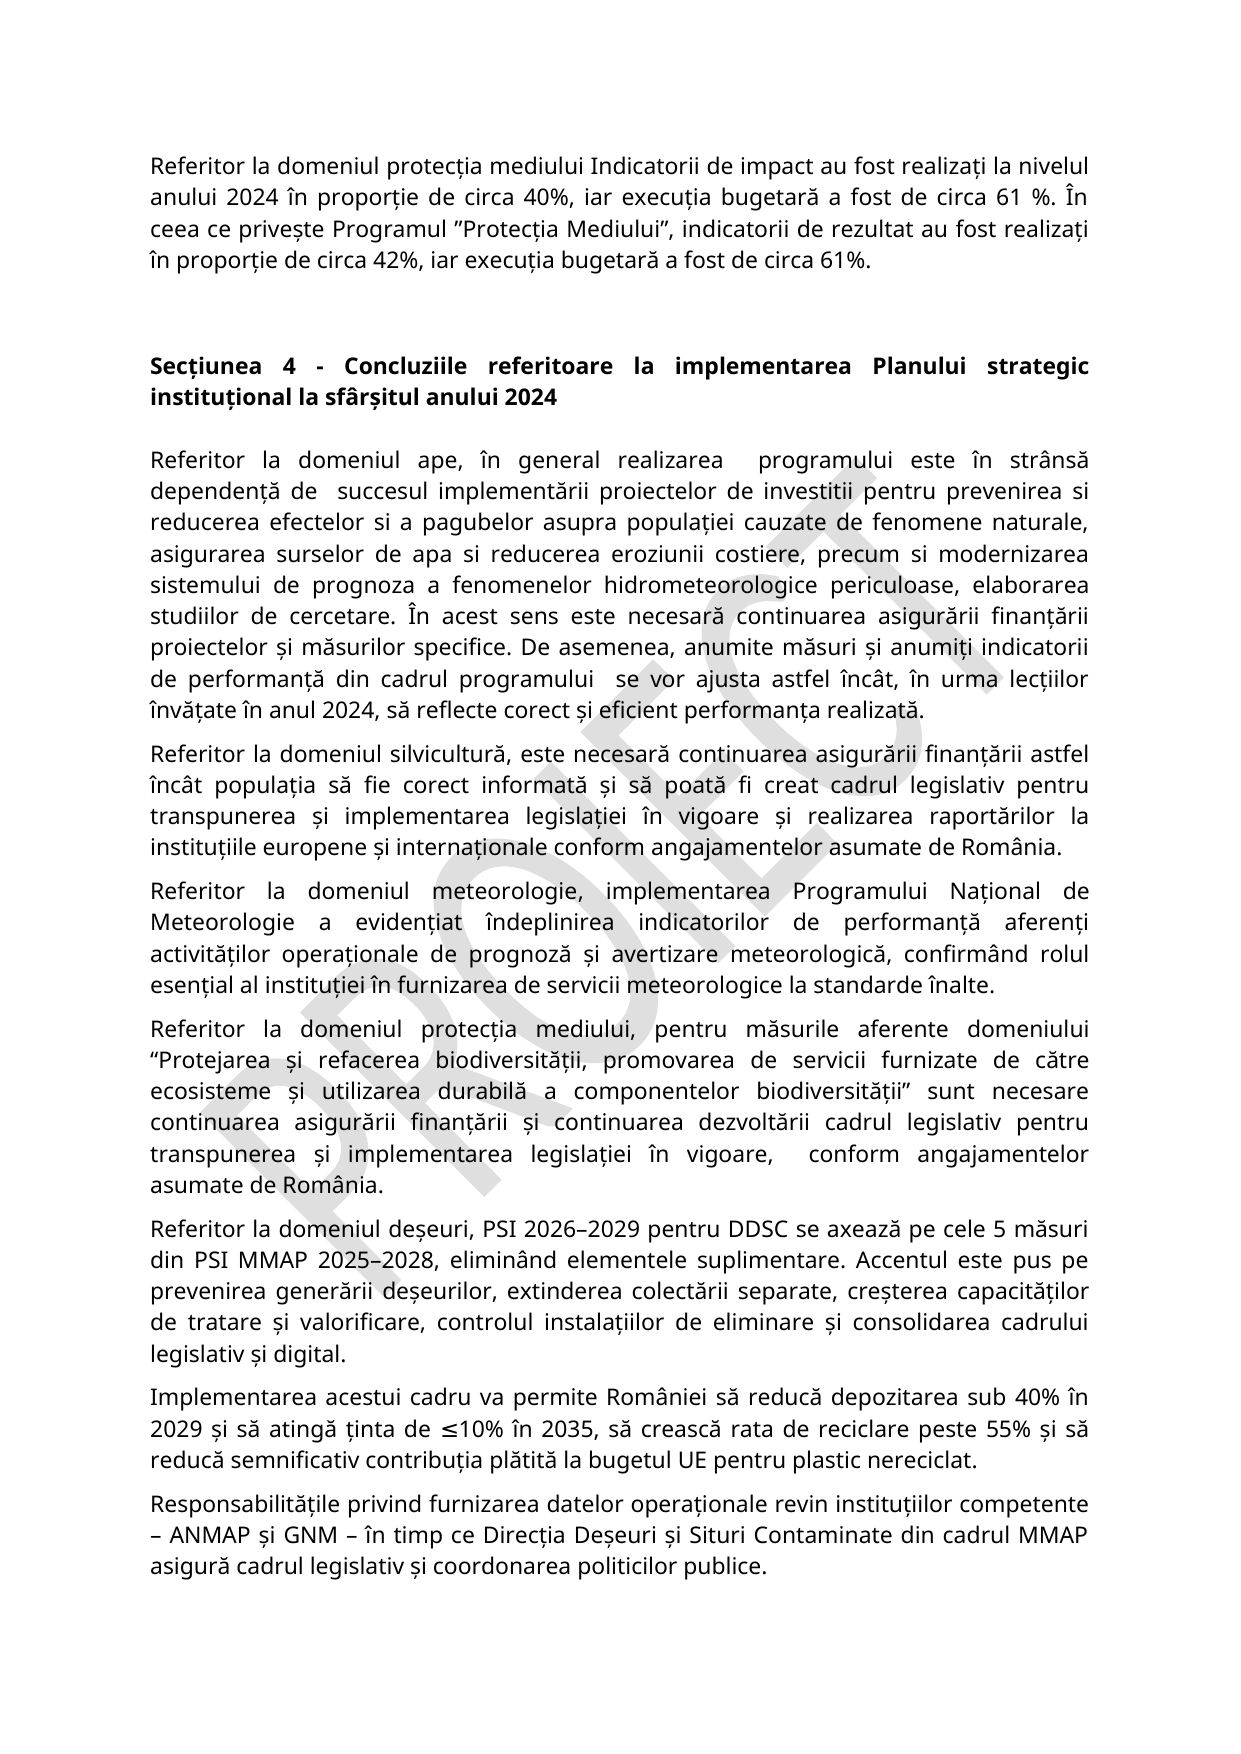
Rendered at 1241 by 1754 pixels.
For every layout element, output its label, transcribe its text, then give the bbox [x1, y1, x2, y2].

text Referitor la domeniul ape, în general realizarea programului este în strânsă dependență de succesul implementării proiectelor de investitii pentru prevenirea si reducerea efectelor si a pagubelor asupra populației cauzate de fenomene naturale, asigurarea surselor de apa si reducerea eroziunii costiere, precum si modernizarea sistemului de prognoza a fenomenelor hidrometeorologice periculoase, elaborarea studiilor de cercetare. În acest sens este necesară continuarea asigurării finanțării proiectelor și măsurilor specifice. De asemenea, anumite măsuri și anumiți indicatorii de performanță din cadrul programului se vor ajusta astfel încât, în urma lecțiilor învățate în anul 2024, să reflecte corect și eficient performanța realizată. [150, 444, 1090, 725]
text Referitor la domeniul deșeuri, PSI 2026–2029 pentru DDSC se axează pe cele 5 măsuri din PSI MMAP 2025–2028, eliminând elementele suplimentare. Accentul este pus pe prevenirea generării deșeurilor, extinderea colectării separate, creșterea capacităților de tratare și valorificare, controlul instalațiilor de eliminare și consolidarea cadrului legislativ și digital. [150, 1212, 1090, 1369]
text Responsabilitățile privind furnizarea datelor operaționale revin instituțiilor competente – ANMAP și GNM – în timp ce Direcția Deșeuri și Situri Contaminate din cadrul MMAP asigură cadrul legislativ și coordonarea politicilor publice. [150, 1487, 1090, 1581]
text Referitor la domeniul silvicultură, este necesară continuarea asigurării finanțării astfel încât populația să fie corect informată și să poată fi creat cadrul legislativ pentru transpunerea și implementarea legislației în vigoare și realizarea raportărilor la instituțiile europene și internaționale conform angajamentelor asumate de România. [150, 737, 1090, 862]
text Referitor la domeniul protecția mediului, pentru măsurile aferente domeniului “Protejarea și refacerea biodiversității, promovarea de servicii furnizate de către ecosisteme și utilizarea durabilă a componentelor biodiversității” sunt necesare continuarea asigurării finanțării și continuarea dezvoltării cadrul legislativ pentru transpunerea și implementarea legislației în vigoare, conform angajamentelor asumate de România. [150, 1012, 1090, 1200]
text Implementarea acestui cadru va permite României să reducă depozitarea sub 40% în 2029 și să atingă ținta de ≤10% în 2035, să crească rata de reciclare peste 55% și să reducă semnificativ contribuția plătită la bugetul UE pentru plastic nereciclat. [150, 1381, 1090, 1475]
text Secțiunea 4 - Concluziile referitoare la implementarea Planului strategic instituțional la sfârșitul anului 2024 [150, 350, 1090, 412]
text Referitor la domeniul meteorologie, implementarea Programului Național de Meteorologie a evidențiat îndeplinirea indicatorilor de performanță aferenți activităților operaționale de prognoză și avertizare meteorologică, confirmând rolul esențial al instituției în furnizarea de servicii meteorologice la standarde înalte. [150, 875, 1090, 1000]
text Referitor la domeniul protecția mediului Indicatorii de impact au fost realizați la nivelul anului 2024 în proporție de circa 40%, iar execuția bugetară a fost de circa 61 %. În ceea ce privește Programul ”Protecția Mediului”, indicatorii de rezultat au fost realizați în proporție de circa 42%, iar execuția bugetară a fost de circa 61%. [150, 150, 1090, 275]
